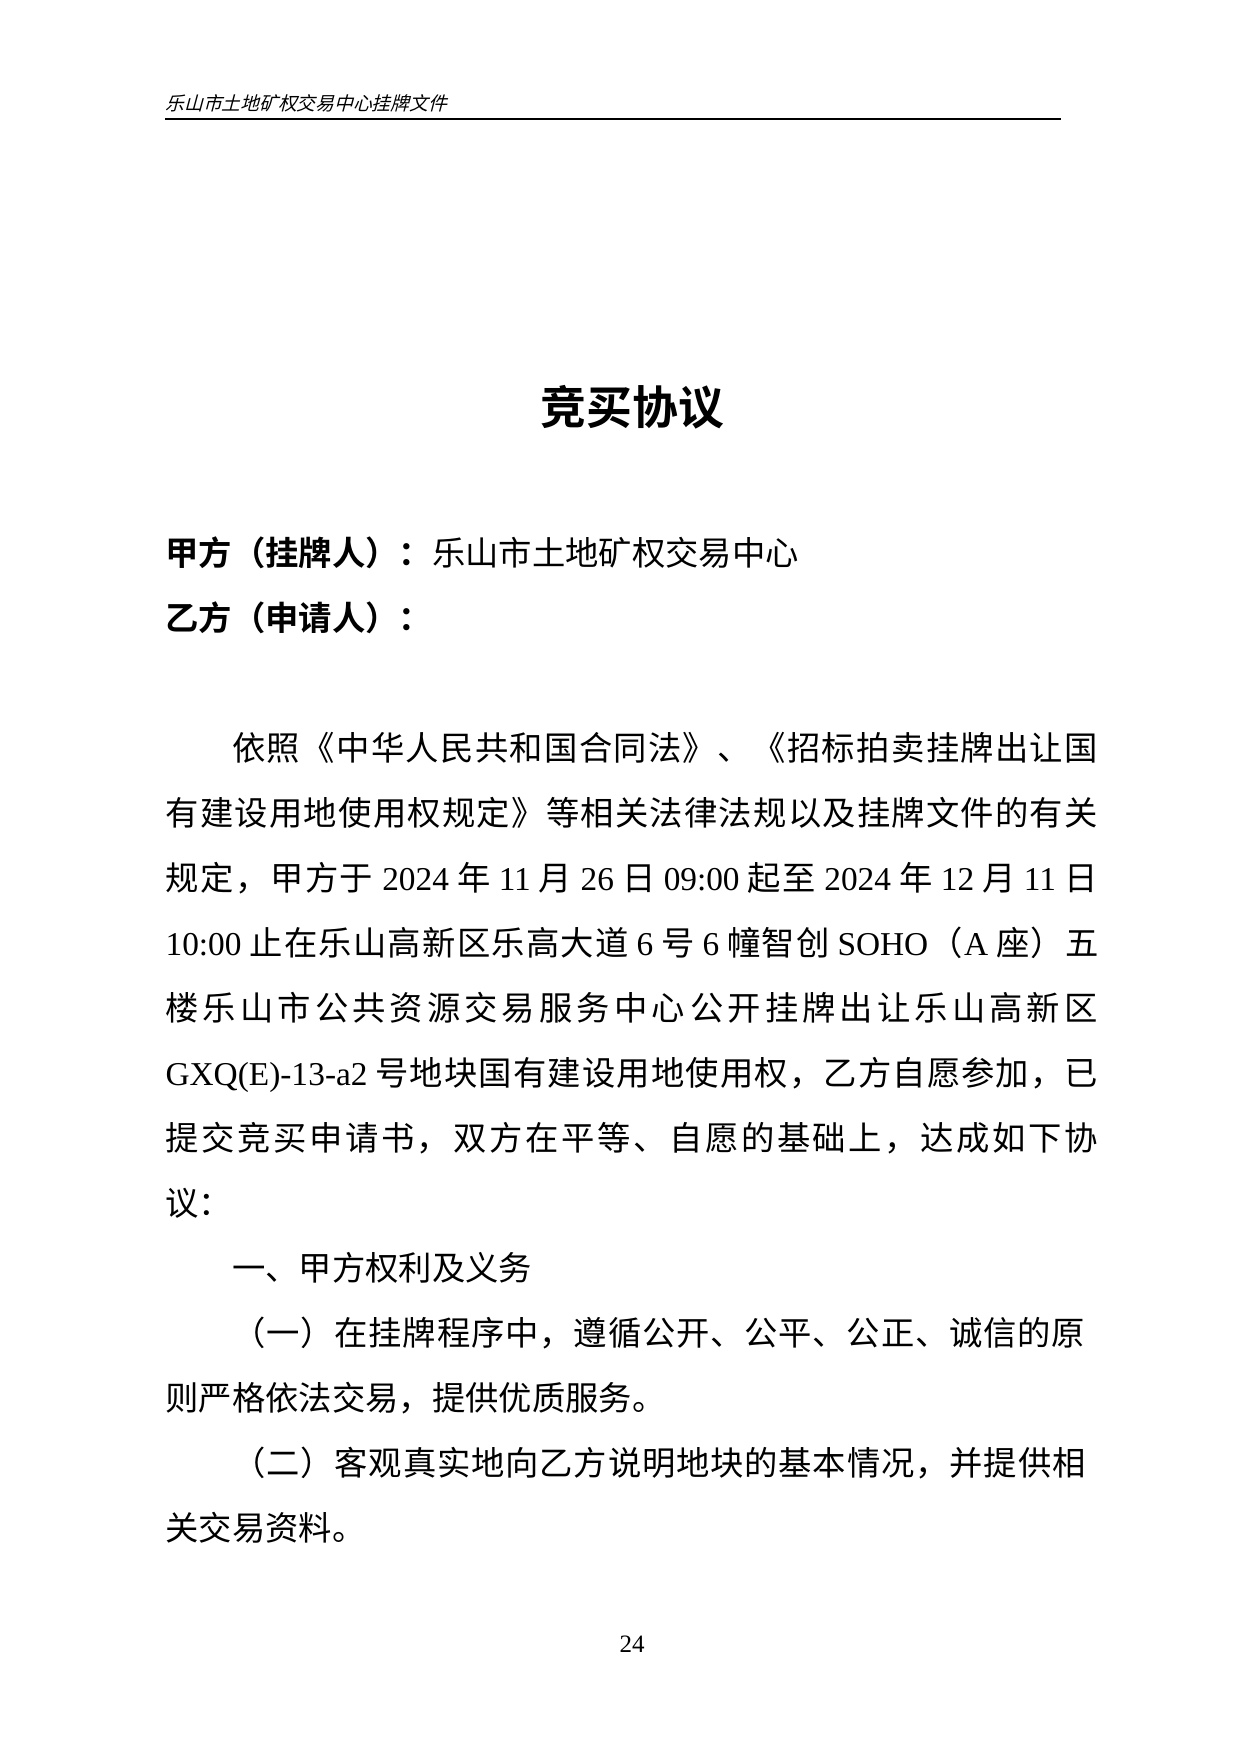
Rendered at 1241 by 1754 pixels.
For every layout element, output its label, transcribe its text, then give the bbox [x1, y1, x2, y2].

text 一、甲方权利及义务 [165, 1233, 1086, 1298]
text 依照《中华人民共和国合同法》、《招标拍卖挂牌出让国有建设用地使用权规定》等相关法律法规以及挂牌文件的有关规定，甲方于2024年11月26日09:00起至2024年12月11日10:00止在乐山高新区乐高大道6号6幢智创SOHO（A座）五楼乐山市公共资源交易服务中心公开挂牌出让乐山高新区GXQ(E)-13-a2号地块国有建设用地使用权，乙方自愿参加，已提交竞买申请书，双方在平等、自愿的基础上，达成如下协议： [165, 713, 1098, 1233]
text （一）在挂牌程序中，遵循公开、公平、公正、诚信的原则严格依法交易，提供优质服务。 [165, 1298, 1086, 1428]
text 甲方（挂牌人）：乐山市土地矿权交易中心 [165, 518, 1069, 583]
text 乙方（申请人）： [165, 583, 1069, 648]
text （二）客观真实地向乙方说明地块的基本情况，并提供相关交易资料。 [165, 1428, 1086, 1558]
text 竞买协议 [165, 356, 1098, 453]
